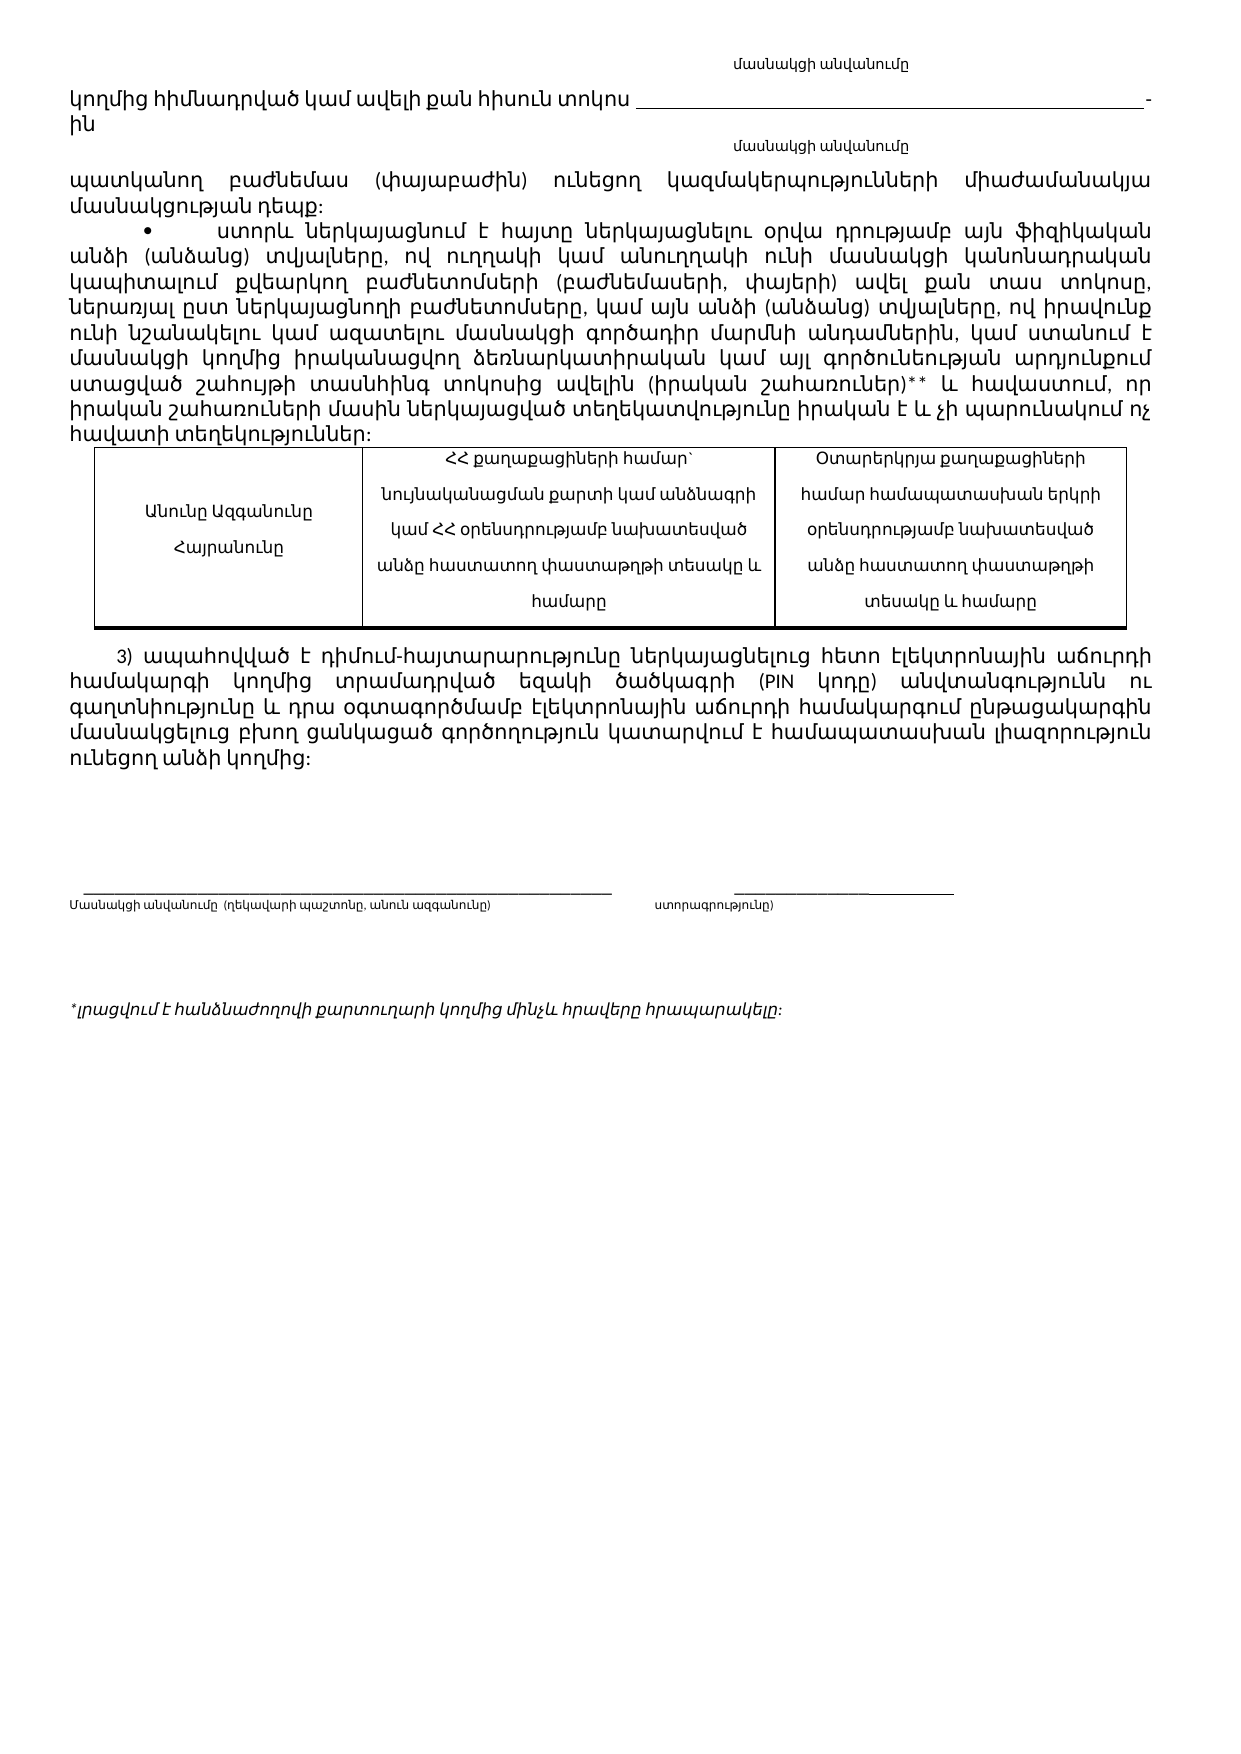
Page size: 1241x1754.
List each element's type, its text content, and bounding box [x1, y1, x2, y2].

list ստորև ներկայացնում է հայտը ներկայացնելու օրվա դրությամբ այն ֆիզիկական անձի (անձանց) տվյալները, ով ուղղակի կամ անուղղակի ունի մասնակցի կանոնադրական կապիտալում քվեարկող բաժնետոմսերի (բաժնեմասերի, փայերի) ավել քան տաս տոկոսը, ներառյալ ըստ ներկայացնողի բաժնետոմսերը, կամ այն անձի (անձանց) տվյալները, ով իրավունք ունի նշանակելու կամ ազատելու մասնակցի գործադիր մարմնի անդամներին, կամ ստանում է մասնակցի կողմից իրականացվող ձեռնարկատիրական կամ այլ գործունեության արդյունքում ստացված շահույթի տասնհինգ տոկոսից ավելին (իրական շահառուներ)** և հավաստում, որ իրական շահառուների մասին ներկայացված տեղեկատվությունը իրական է և չի պարունակում ոչ հավատի տեղեկություններ: [69, 218, 1152, 447]
text ___________________________________________________ _____________ Մասնակցի անվանումը (ղեկավարի պաշտոնը, անուն ազգանունը) ստորագրությունը) [69, 872, 1152, 923]
text մասնակցի անվանումը [69, 137, 1152, 167]
text *լրացվում է հանձնաժողովի քարտուղարի կողմից մինչև հրավերը հրապարակելը: [69, 999, 1152, 1019]
text մասնակցի անվանումը [69, 56, 1152, 86]
text 3) ապահովված է դիմում-հայտարարությունը ներկայացնելուց հետո էլեկտրոնային աճուրդի համակարգի կողմից տրամադրված եզակի ծածկագրի (PIN կոդը) անվտանգությունն ու գաղտնիությունը և դրա օգտագործմամբ էլեկտրոնային աճուրդի համակարգում ընթացակարգին մասնակցելուց բխող ցանկացած գործողություն կատարվում է համապատասխան լիազորություն ունեցող անձի կողմից: [69, 643, 1152, 770]
table_header Օտարերկրյա քաղաքացիների համար համապատասխան երկրի օրենսդրությամբ նախատեսված անձը հաստատող փաստաթղթի տեսակը և համարը [776, 448, 1126, 626]
table_header Անունը Ազգանունը Հայրանունը [95, 448, 362, 626]
text պատկանող բաժնեմաս (փայաբաժին) ունեցող կազմակերպությունների միաժամանակյա մասնակցության դեպք: [69, 167, 1152, 218]
table_header ՀՀ քաղաքացիների համար` նույնականացման քարտի կամ անձնագրի կամ ՀՀ օրենսդրությամբ նախատեսված անձը հաստատող փաստաթղթի տեսակը և համարը [363, 448, 774, 626]
text կողմից հիմնադրված կամ ավելի քան հիսուն տոկոս -ին [69, 86, 1152, 137]
